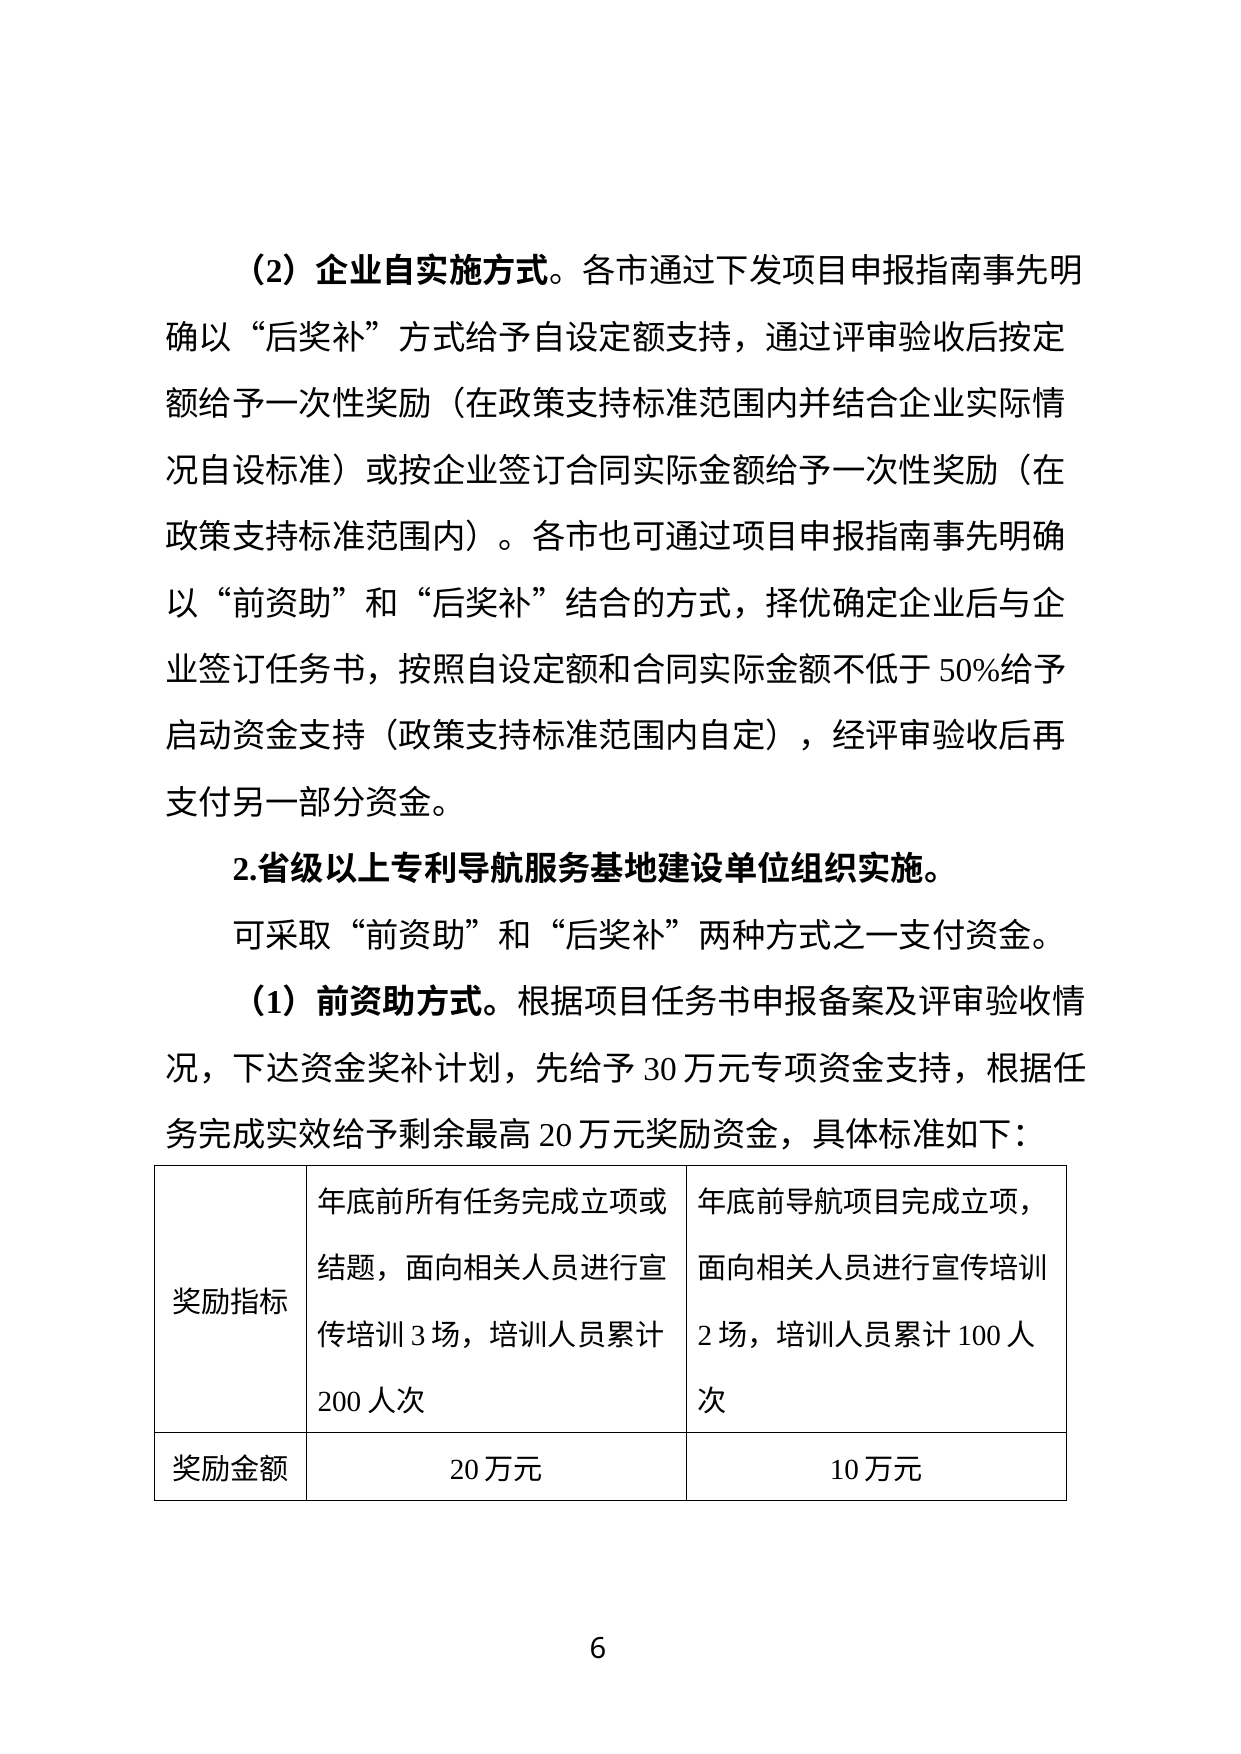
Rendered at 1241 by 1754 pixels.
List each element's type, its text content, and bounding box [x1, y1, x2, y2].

text 2.省级以上专利导航服务基地建设单位组织实施。 [165, 833, 1087, 899]
table_cell 20万元 [307, 1433, 686, 1500]
table_header 奖励指标 [155, 1166, 306, 1432]
table_cell 10万元 [687, 1433, 1066, 1500]
table_cell 奖励金额 [155, 1433, 306, 1500]
text 可采取“前资助”和“后奖补”两种方式之一支付资金。 [165, 899, 1087, 966]
table_header 年底前导航项目完成立项，面向相关人员进行宣传培训2场，培训人员累计100人次 [687, 1166, 1066, 1432]
text （2）企业自实施方式。各市通过下发项目申报指南事先明确以“后奖补”方式给予自设定额支持，通过评审验收后按定额给予一次性奖励（在政策支持标准范围内并结合企业实际情况自设标准）或按企业签订合同实际金额给予一次性奖励（在政策支持标准范围内）。各市也可通过项目申报指南事先明确以“前资助”和“后奖补”结合的方式，择优确定企业后与企业签订任务书，按照自设定额和合同实际金额不低于50%给予启动资金支持（政策支持标准范围内自定），经评审验收后再支付另一部分资金。 [165, 235, 1087, 833]
table_header 年底前所有任务完成立项或结题，面向相关人员进行宣传培训3场，培训人员累计200人次 [307, 1166, 686, 1432]
text （1）前资助方式。根据项目任务书申报备案及评审验收情况，下达资金奖补计划，先给予30万元专项资金支持，根据任务完成实效给予剩余最高20万元奖励资金，具体标准如下： [165, 966, 1087, 1165]
